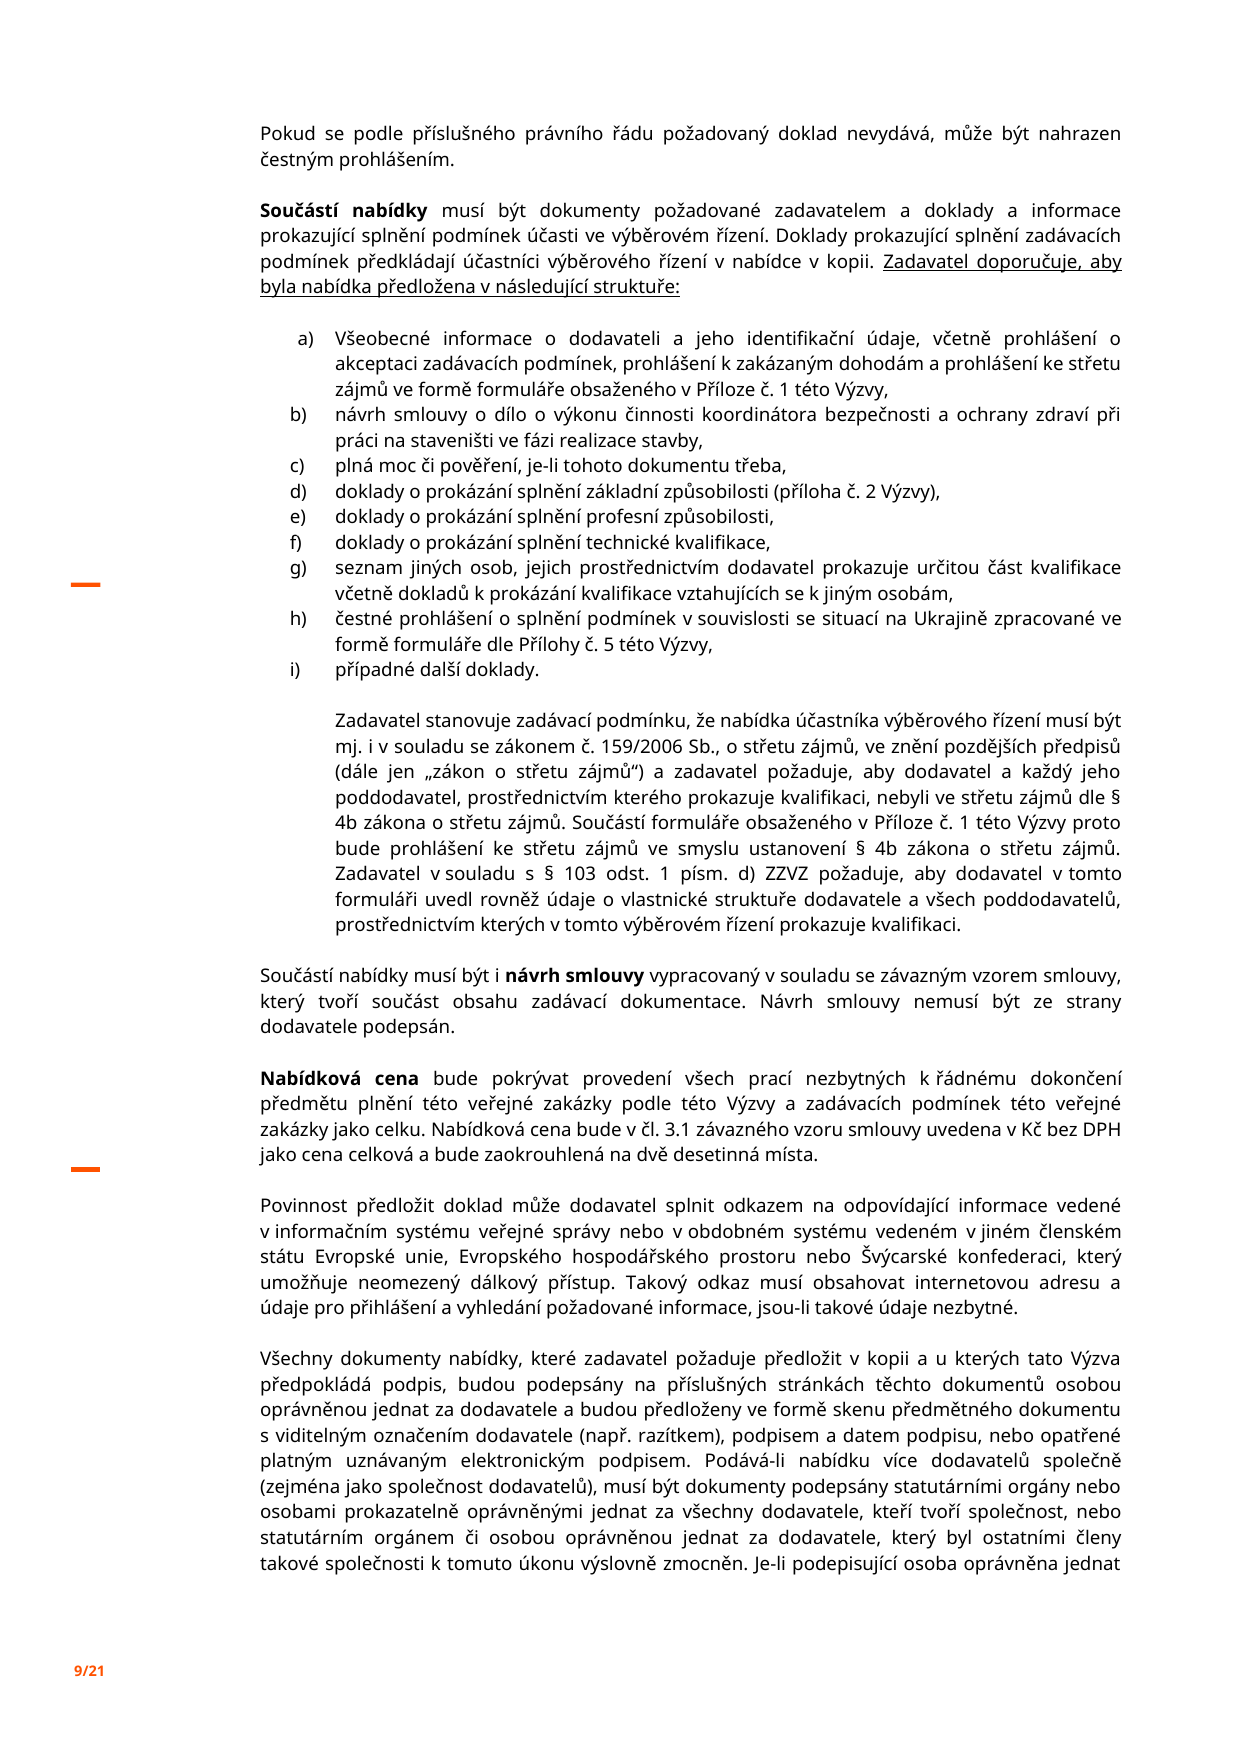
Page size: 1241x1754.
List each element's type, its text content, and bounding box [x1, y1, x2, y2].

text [260, 121, 1122, 172]
text Zadavatel stanovuje zadávací podmínku, že nabídka účastníka výběrového řízení musí být mj. i v souladu se zákonem č. 159/2006 Sb., o střetu zájmů, ve znění pozdějších předpisů (dále jen „zákon o střetu zájmů“) a zadavatel požaduje, aby dodavatel a každý jeho poddodavatel, prostřednictvím kterého prokazuje kvalifikaci, nebyli ve střetu zájmů dle § 4b zákona o střetu zájmů. Součástí formuláře obsaženého v Příloze č. 1 této Výzvy proto bude prohlášení ke střetu zájmů ve smyslu ustanovení § 4b zákona o střetu zájmů. Zadavatel v souladu s § 103 odst. 1 písm. d) ZZVZ požaduje, aby dodavatel v tomto formuláři uvedl rovněž údaje o vlastnické struktuře dodavatele a všech poddodavatelů, prostřednictvím kterých v tomto výběrovém řízení prokazuje kvalifikaci. [335, 708, 1122, 937]
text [260, 1346, 1122, 1575]
list doklady o prokázání splnění základní způsobilosti (příloha č. 2 Výzvy), [289, 478, 1122, 503]
list seznam jiných osob, jejich prostřednictvím dodavatel prokazuje určitou část kvalifikace včetně dokladů k prokázání kvalifikace vztahujících se k jiným osobám, [289, 554, 1122, 606]
list plná moc či pověření, je-li tohoto dokumentu třeba, [289, 452, 1122, 478]
text Povinnost předložit doklad může dodavatel splnit odkazem na odpovídající informace vedené v informačním systému veřejné správy nebo v obdobném systému vedeném v jiném členském státu Evropské unie, Evropského hospodářského prostoru nebo Švýcarské konfederaci, který umožňuje neomezený dálkový přístup. Takový odkaz musí obsahovat internetovou adresu a údaje pro přihlášení a vyhledání požadované informace, jsou-li takové údaje nezbytné. [260, 1192, 1122, 1320]
list doklady o prokázání splnění profesní způsobilosti, [289, 503, 1122, 529]
text Nabídková cena bude pokrývat provedení všech prací nezbytných k řádnému dokončení předmětu plnění této veřejné zakázky podle této Výzvy a zadávacích podmínek této veřejné zakázky jako celku. Nabídková cena bude v čl. 3.1 závazného vzoru smlouvy uvedena v Kč bez DPH jako cena celková a bude zaokrouhlená na dvě desetinná místa. [260, 1065, 1122, 1167]
text Součástí nabídky musí být i návrh smlouvy vypracovaný v souladu se závazným vzorem smlouvy, který tvoří součást obsahu zadávací dokumentace. Návrh smlouvy nemusí být ze strany dodavatele podepsán. [260, 963, 1122, 1039]
text Součástí nabídky musí být dokumenty požadované zadavatelem a doklady a informace prokazující splnění podmínek účasti ve výběrovém řízení. Doklady prokazující splnění zadávacích podmínek předkládají účastníci výběrového řízení v nabídce v kopii. Zadavatel doporučuje, aby byla nabídka předložena v následující struktuře: [260, 197, 1122, 299]
list doklady o prokázání splnění technické kvalifikace, [289, 529, 1122, 554]
list případné další doklady. [289, 657, 1122, 682]
list čestné prohlášení o splnění podmínek v souvislosti se situací na Ukrajině zpracované ve formě formuláře dle Přílohy č. 5 této Výzvy, [289, 606, 1122, 657]
list Všeobecné informace o dodavateli a jeho identifikační údaje, včetně prohlášení o akceptaci zadávacích podmínek, prohlášení k zakázaným dohodám a prohlášení ke střetu zájmů ve formě formuláře obsaženého v Příloze č. 1 této Výzvy, [297, 325, 1122, 401]
list návrh smlouvy o dílo o výkonu činnosti koordinátora bezpečnosti a ochrany zdraví při práci na staveništi ve fázi realizace stavby, [289, 401, 1122, 452]
